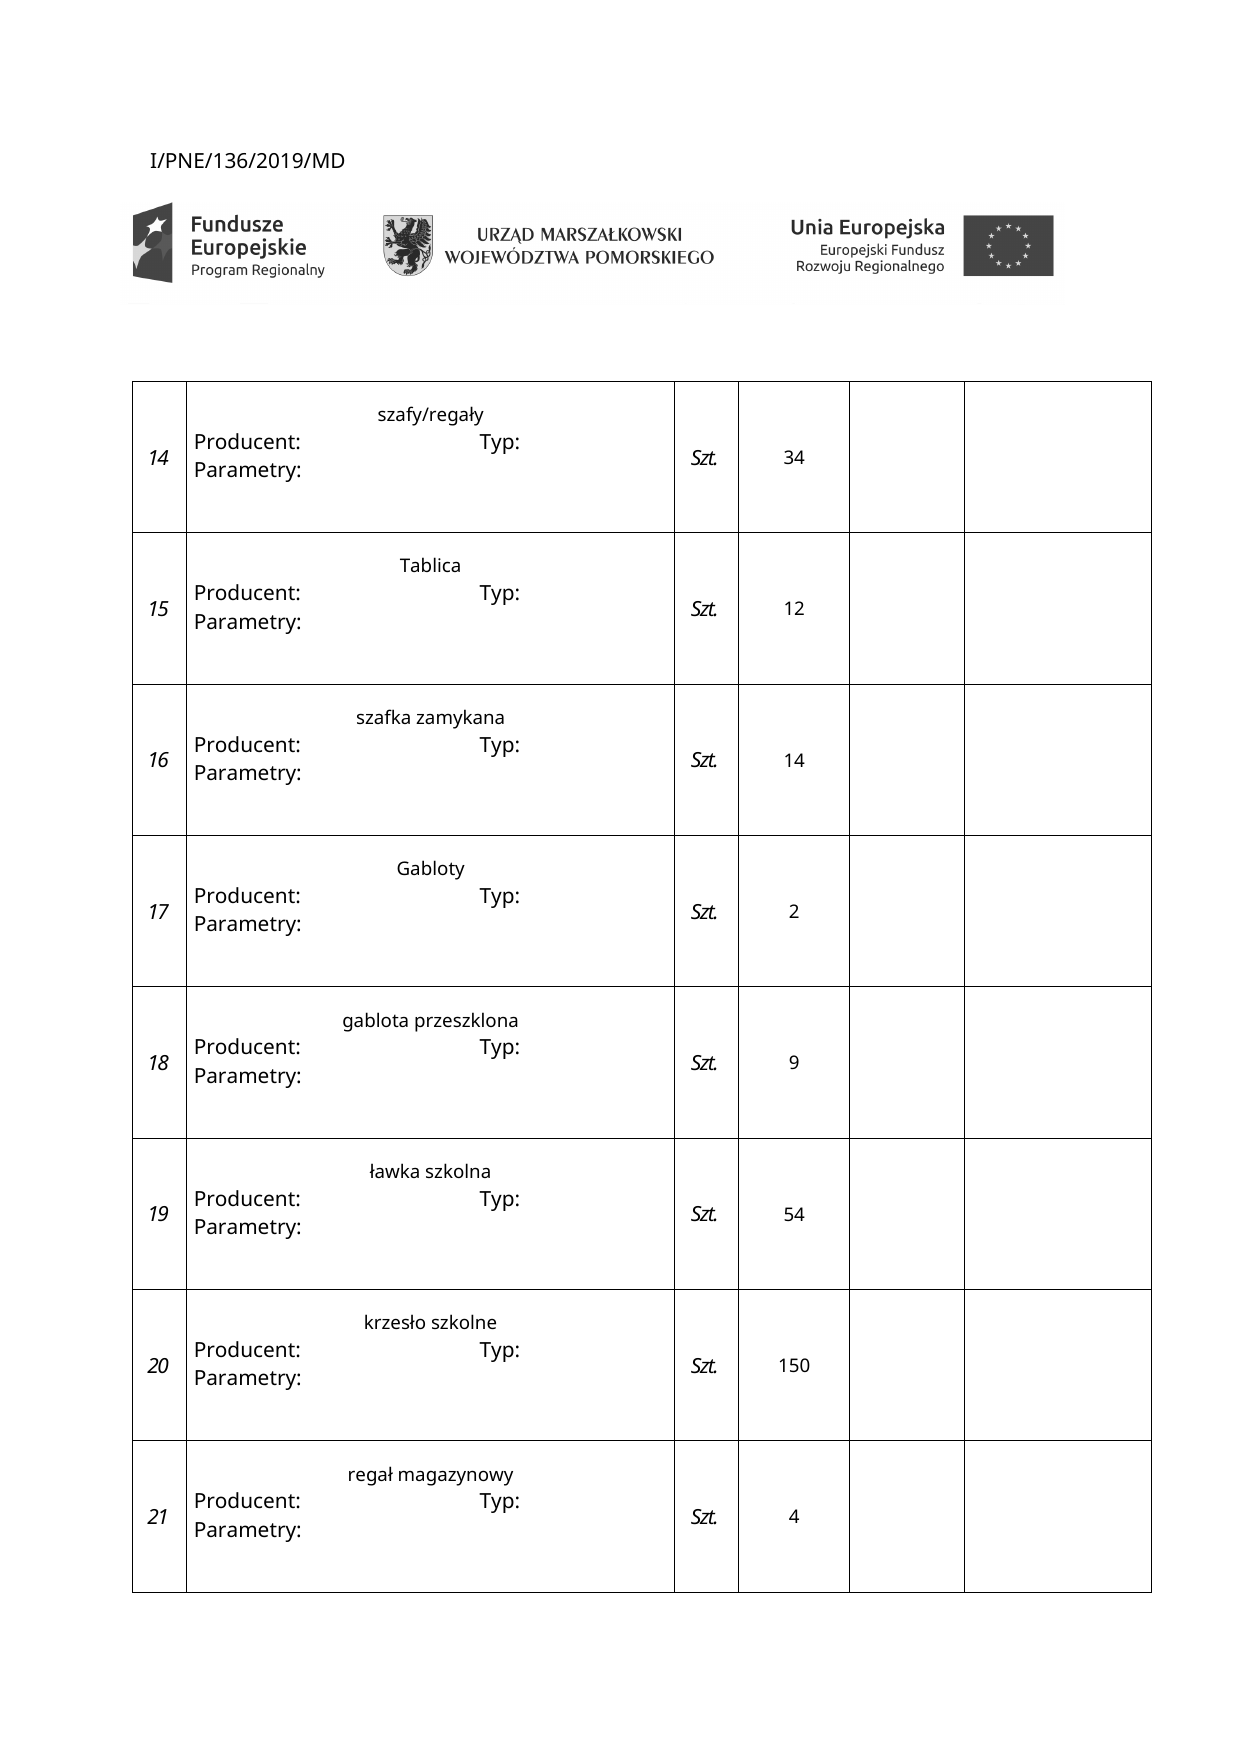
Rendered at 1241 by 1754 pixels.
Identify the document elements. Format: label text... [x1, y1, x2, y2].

table_cell [850, 533, 964, 683]
table_cell [850, 987, 964, 1137]
table_cell ławka szkolna Producent: Typ: Parametry: [187, 1139, 674, 1289]
table_cell gablota przeszklona Producent: Typ: Parametry: [187, 987, 674, 1137]
table_cell 4 [739, 1441, 849, 1592]
table_cell 18 [133, 987, 186, 1137]
table_cell Szt. [675, 1290, 738, 1440]
table_cell [965, 836, 1151, 986]
table_cell [965, 1139, 1151, 1289]
table_cell Szt. [675, 685, 738, 835]
table_cell [850, 1290, 964, 1440]
table_cell 9 [739, 987, 849, 1137]
table_cell Szt. [675, 1441, 738, 1592]
table_cell [965, 382, 1151, 532]
table_cell krzesło szkolne Producent: Typ: Parametry: [187, 1290, 674, 1440]
table_cell [850, 382, 964, 532]
table_cell Szt. [675, 836, 738, 986]
table_cell Szt. [675, 533, 738, 683]
table_cell 34 [739, 382, 849, 532]
table_cell 14 [133, 382, 186, 532]
table_cell 150 [739, 1290, 849, 1440]
table_cell 21 [133, 1441, 186, 1592]
table_cell 14 [739, 685, 849, 835]
table_cell regał magazynowy Producent: Typ: Parametry: [187, 1441, 674, 1592]
table_cell 2 [739, 836, 849, 986]
table_cell [965, 1290, 1151, 1440]
table_cell [850, 685, 964, 835]
table_cell 12 [739, 533, 849, 683]
table_cell Szt. [675, 382, 738, 532]
table_cell 15 [133, 533, 186, 683]
table_cell Szt. [675, 987, 738, 1137]
table_cell [850, 1441, 964, 1592]
table_cell [965, 1441, 1151, 1592]
table_cell 19 [133, 1139, 186, 1289]
table_cell [965, 533, 1151, 683]
table_cell 54 [739, 1139, 849, 1289]
table_cell szafy/regały Producent: Typ: Parametry: [187, 382, 674, 532]
table_cell 16 [133, 685, 186, 835]
table_cell Gabloty Producent: Typ: Parametry: [187, 836, 674, 986]
table_cell [850, 1139, 964, 1289]
table_cell Szt. [675, 1139, 738, 1289]
table_cell Tablica Producent: Typ: Parametry: [187, 533, 674, 683]
table_cell 17 [133, 836, 186, 986]
table_cell 20 [133, 1290, 186, 1440]
table_cell szafka zamykana Producent: Typ: Parametry: [187, 685, 674, 835]
table_cell [965, 685, 1151, 835]
table_cell [965, 987, 1151, 1137]
table_cell [850, 836, 964, 986]
